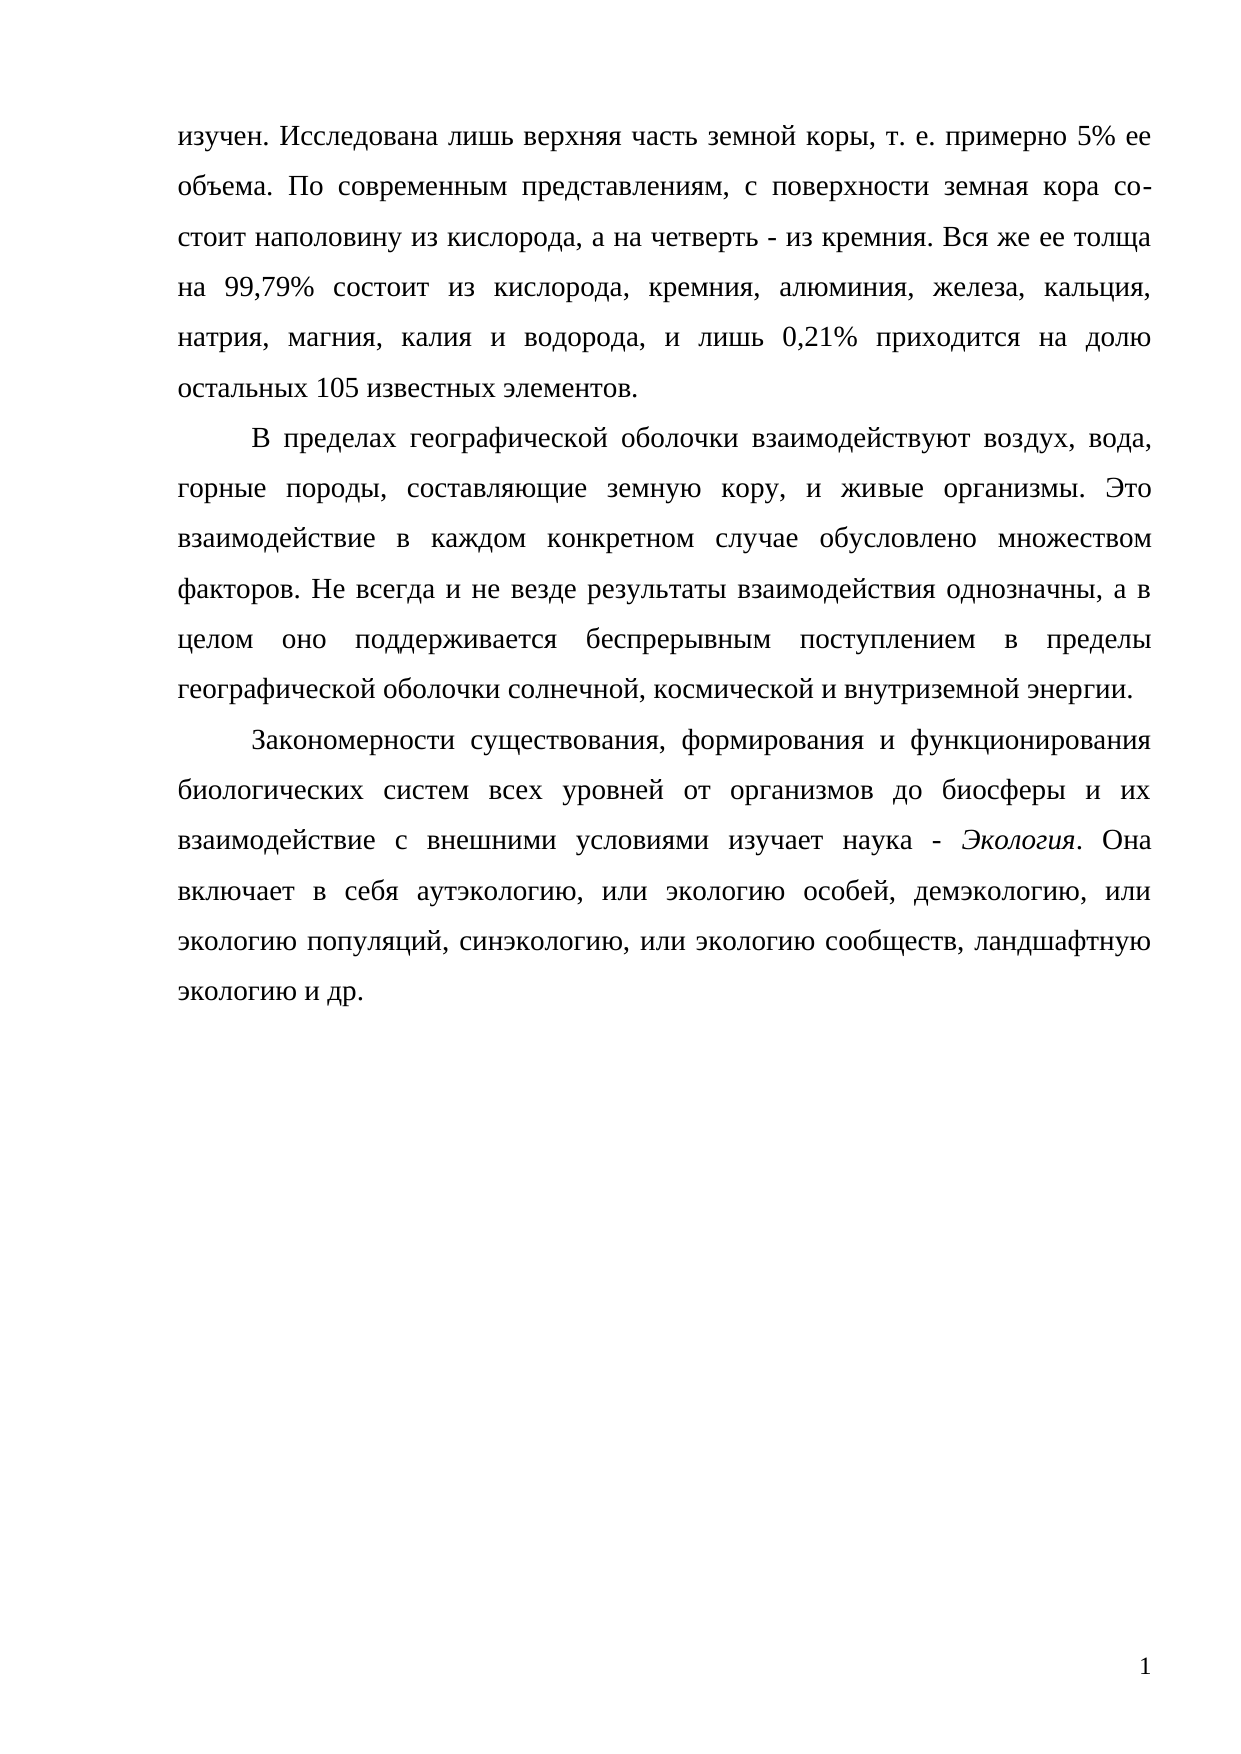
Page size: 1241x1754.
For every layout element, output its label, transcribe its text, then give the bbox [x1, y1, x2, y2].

text Закономерности существования, формирования и функционирования биологических систем всех уровней от организмов до биосферы и их взаимодействие с внешними условиями изучает наука - Экология. Она включает в себя аутэкологию, или экологию особей, демэкологию, или экологию популяций, синэкологию, или экологию сообществ, ландшафтную экологию и др. [177, 722, 1152, 1007]
text В пределах географической оболочки взаимодействуют воздух, вода, горные породы, составляющие земную кору, и живые организмы. Это взаимодействие в каждом конкретном случае обусловлено множеством факторов. Не всегда и не везде результаты взаимодействия однозначны, а в целом оно поддерживается беспрерывным поступлением в пределы географической оболочки солнечной, космической и внутриземной энергии. [177, 420, 1152, 705]
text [177, 118, 1152, 403]
